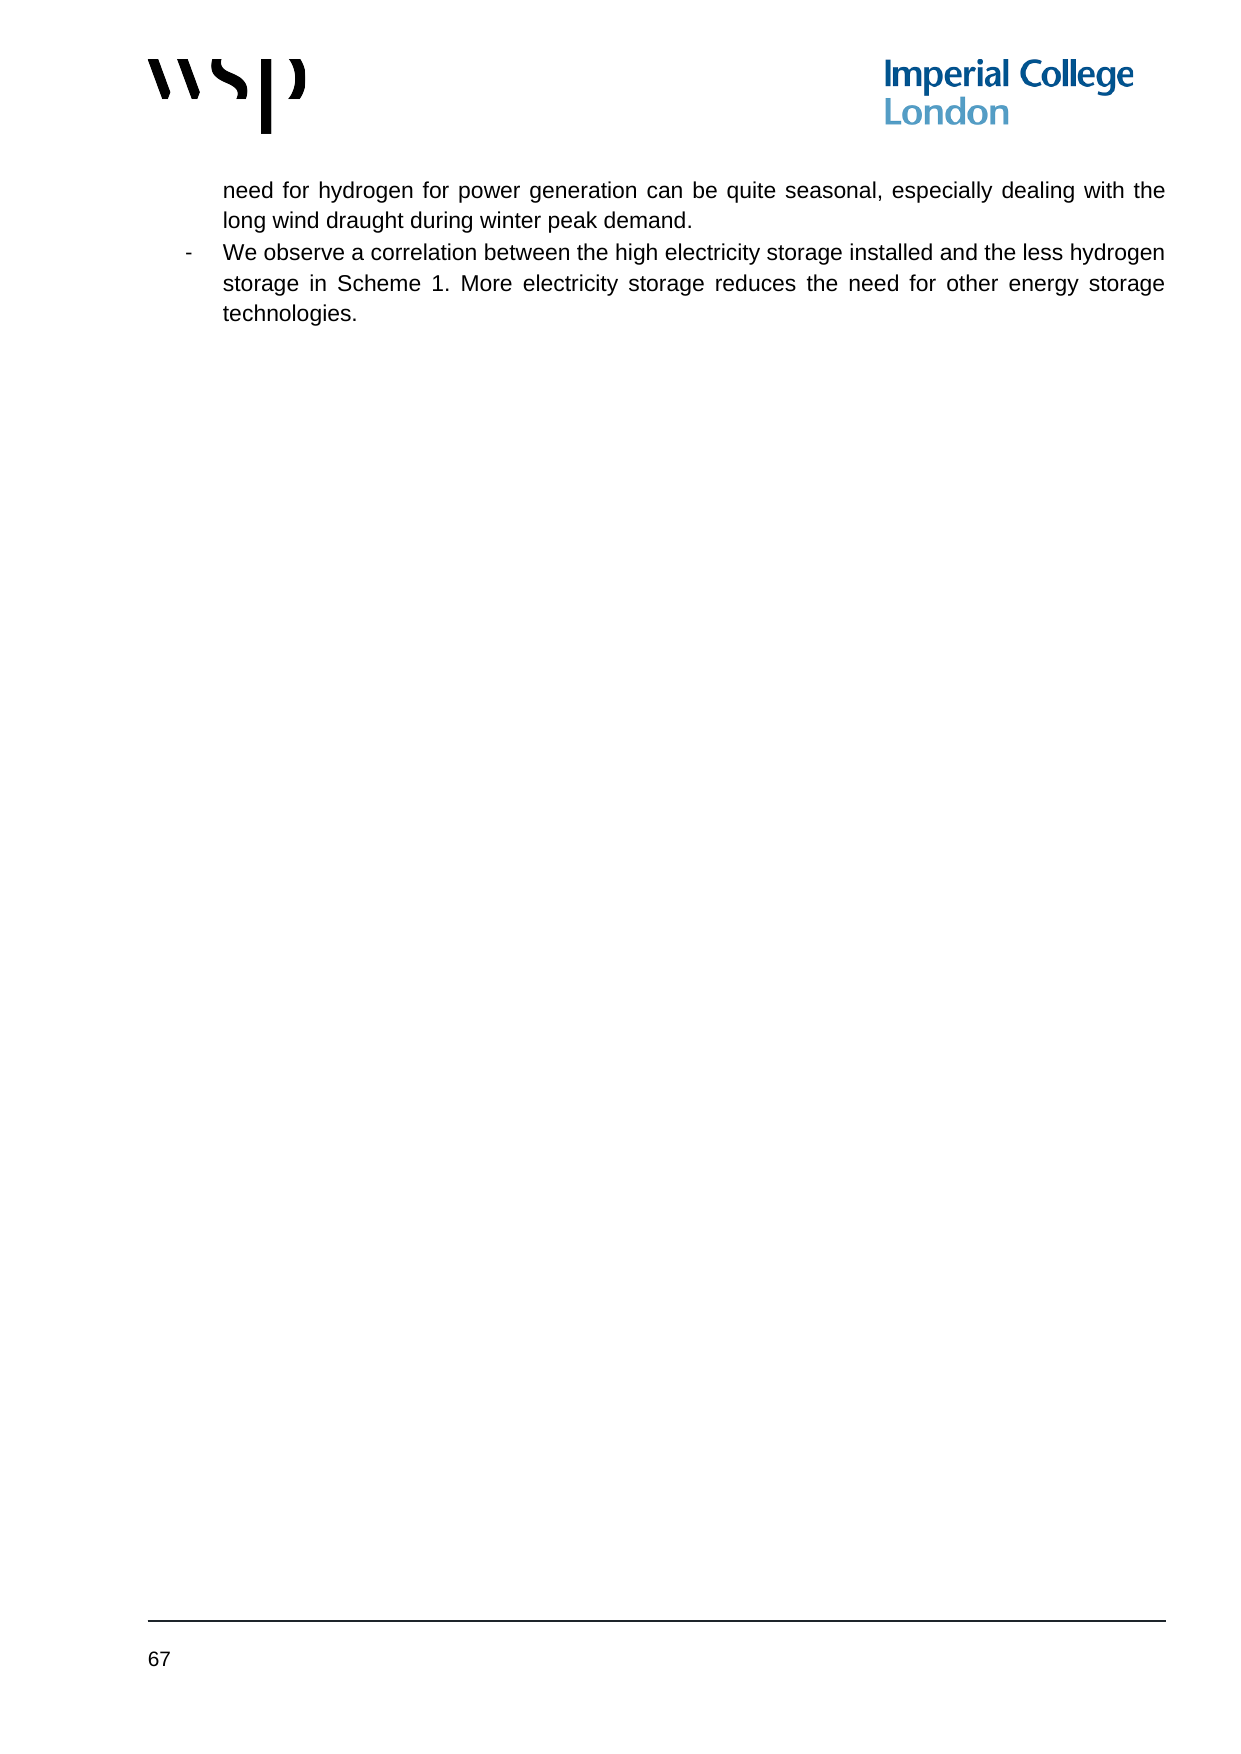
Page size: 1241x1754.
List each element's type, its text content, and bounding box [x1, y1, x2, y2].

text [185, 177, 1166, 234]
picture [885, 59, 1134, 125]
picture [147, 59, 306, 134]
text We observe a correlation between the high electricity storage installed and the less hydrogen storage in Scheme 1. More electricity storage reduces the need for other energy storage technologies. [185, 238, 1166, 326]
